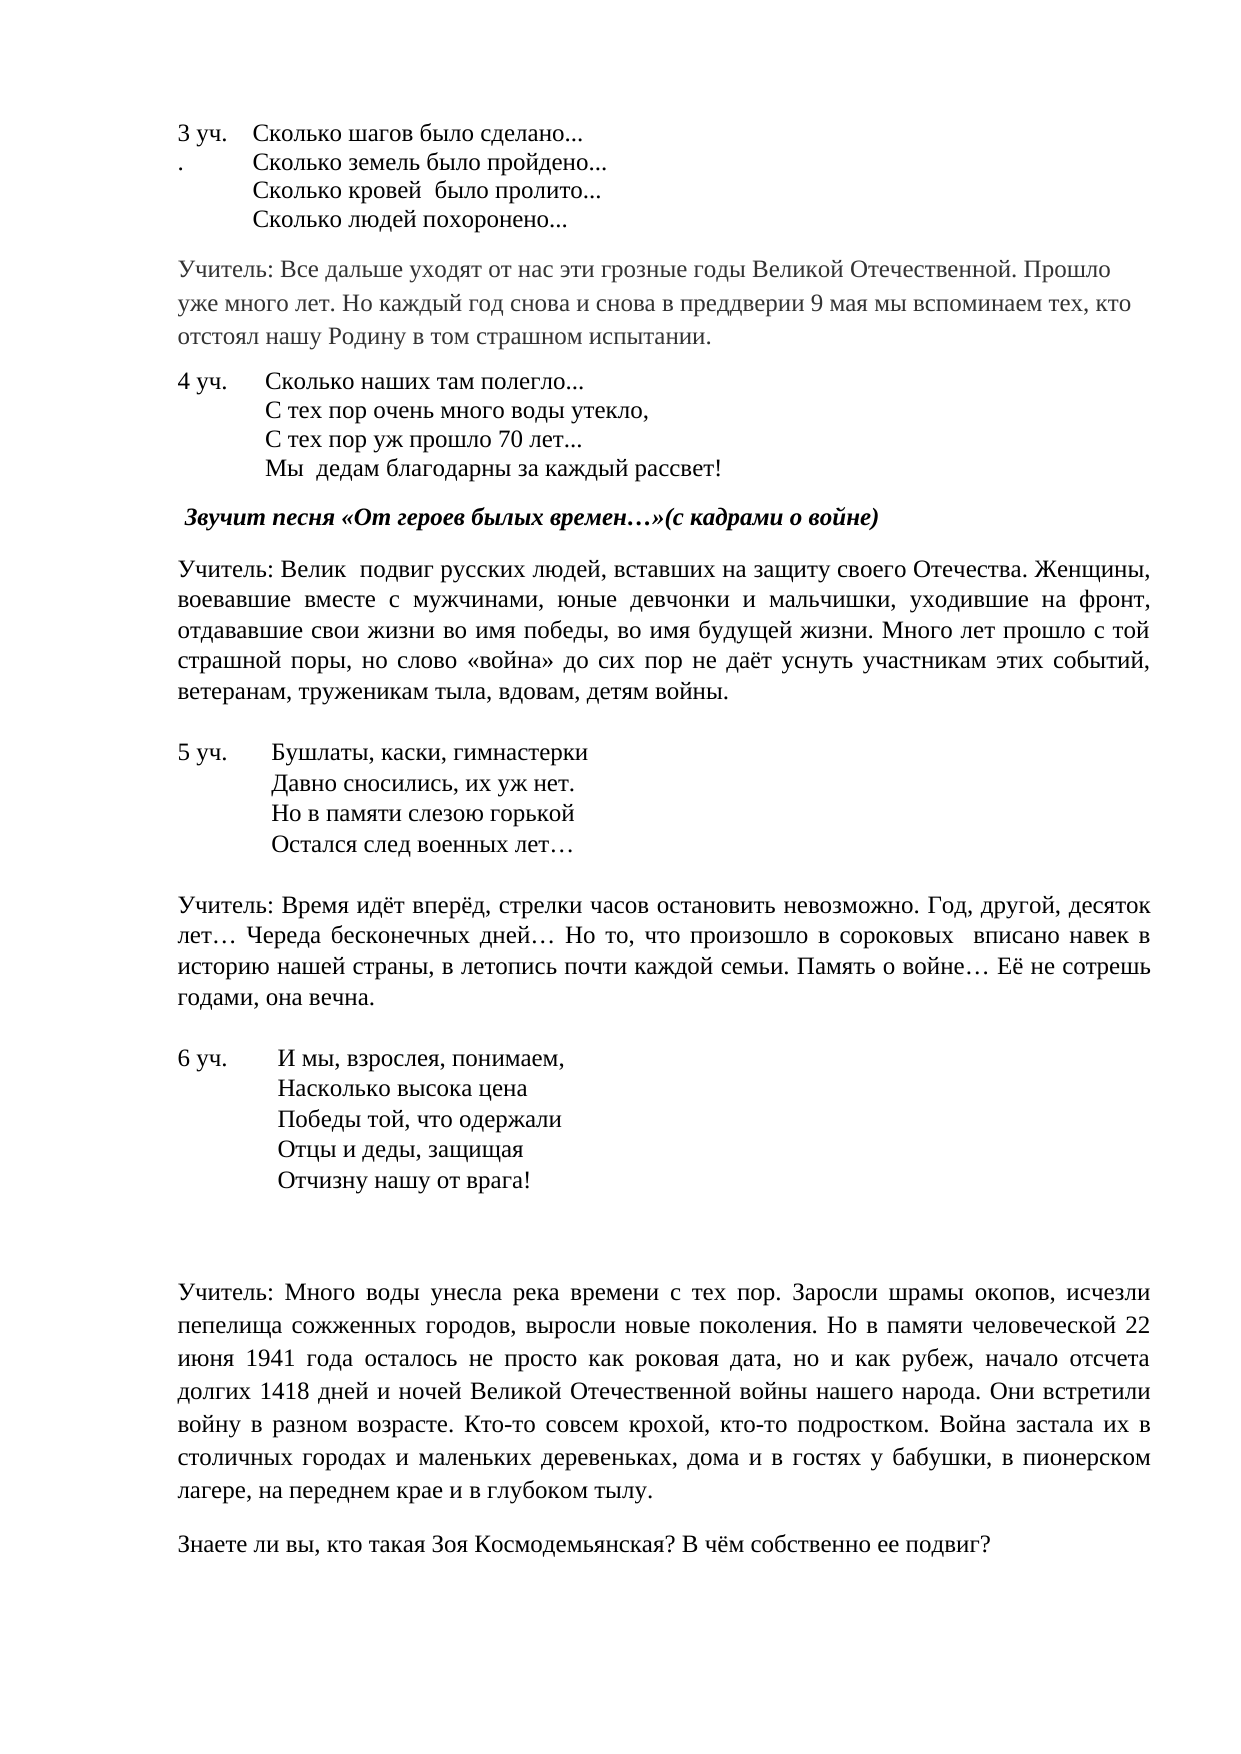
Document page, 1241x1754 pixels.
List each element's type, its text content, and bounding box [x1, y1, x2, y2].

text Победы той, что одержали [177, 1102, 1152, 1132]
text Учитель: Много воды унесла река времени с тех пор. Заросли шрамы окопов, исчезли пепелища сожженных городов, выросли новые поколения. Но в памяти человеческой 22 июня 1941 года осталось не просто как роковая дата, но и как рубеж, начало отсчета долгих 1418 дней и ночей Великой Отечественной войны нашего народа. Они встретили войну в разном возрасте. Кто-то совсем крохой, кто-то подростком. Война застала их в столичных городах и маленьких деревеньках, дома и в гостях у бабушки, в пионерском лагере, на переднем крае и в глубоком тылу. [177, 1277, 1152, 1504]
text Учитель: Время идёт вперёд, стрелки часов остановить невозможно. Год, другой, десяток лет… Череда бесконечных дней… Но то, что произошло в сороковых вписано навек в историю нашей страны, в летопись почти каждой семьи. Память о войне… Её не сотрешь годами, она вечна. [177, 888, 1152, 1010]
text Учитель: Все дальше уходят от нас эти грозные годы Великой Отечественной. Прошло уже много лет. Но каждый год снова и снова в преддверии 9 мая мы вспоминаем тех, кто отстоял нашу Родину в том страшном испытании. [177, 250, 1152, 350]
text Отчизну нашу от врага! [177, 1163, 1152, 1193]
text Но в памяти слезою горькой [177, 797, 1152, 827]
text 5 уч. Бушлаты, каски, гимнастерки [177, 736, 1152, 766]
text Насколько высока цена [177, 1071, 1152, 1102]
text 6 уч. И мы, взрослея, понимаем, [177, 1041, 1152, 1071]
text 3 уч. Сколько шагов было сделано... . Сколько земель было пройдено... Сколько кровей было пролито... Сколько людей похоронено... [177, 118, 1152, 233]
text Звучит песня «От героев былых времен…»(с кадрами о войне) [177, 502, 1152, 531]
text 4 уч. Сколько наших там полегло... С тех пор очень много воды утекло, С тех пор уж прошло 70 лет... Мы дедам благодарны за каждый рассвет! [177, 366, 1152, 481]
text Учитель: Велик подвиг русских людей, вставших на защиту своего Отечества. Женщины, воевавшие вместе с мужчинами, юные девчонки и мальчишки, уходившие на фронт, отдававшие свои жизни во имя победы, во имя будущей жизни. Много лет прошло с той страшной поры, но слово «война» до сих пор не даёт уснуть участникам этих событий, ветеранам, труженикам тыла, вдовам, детям войны. [177, 552, 1152, 704]
text Остался след военных лет… [177, 827, 1152, 858]
text Отцы и деды, защищая [177, 1132, 1152, 1163]
text Давно сносились, их уж нет. [177, 766, 1152, 797]
text Знаете ли вы, кто такая Зоя Космодемьянская? В чём собственно ее подвиг? [177, 1529, 1152, 1558]
